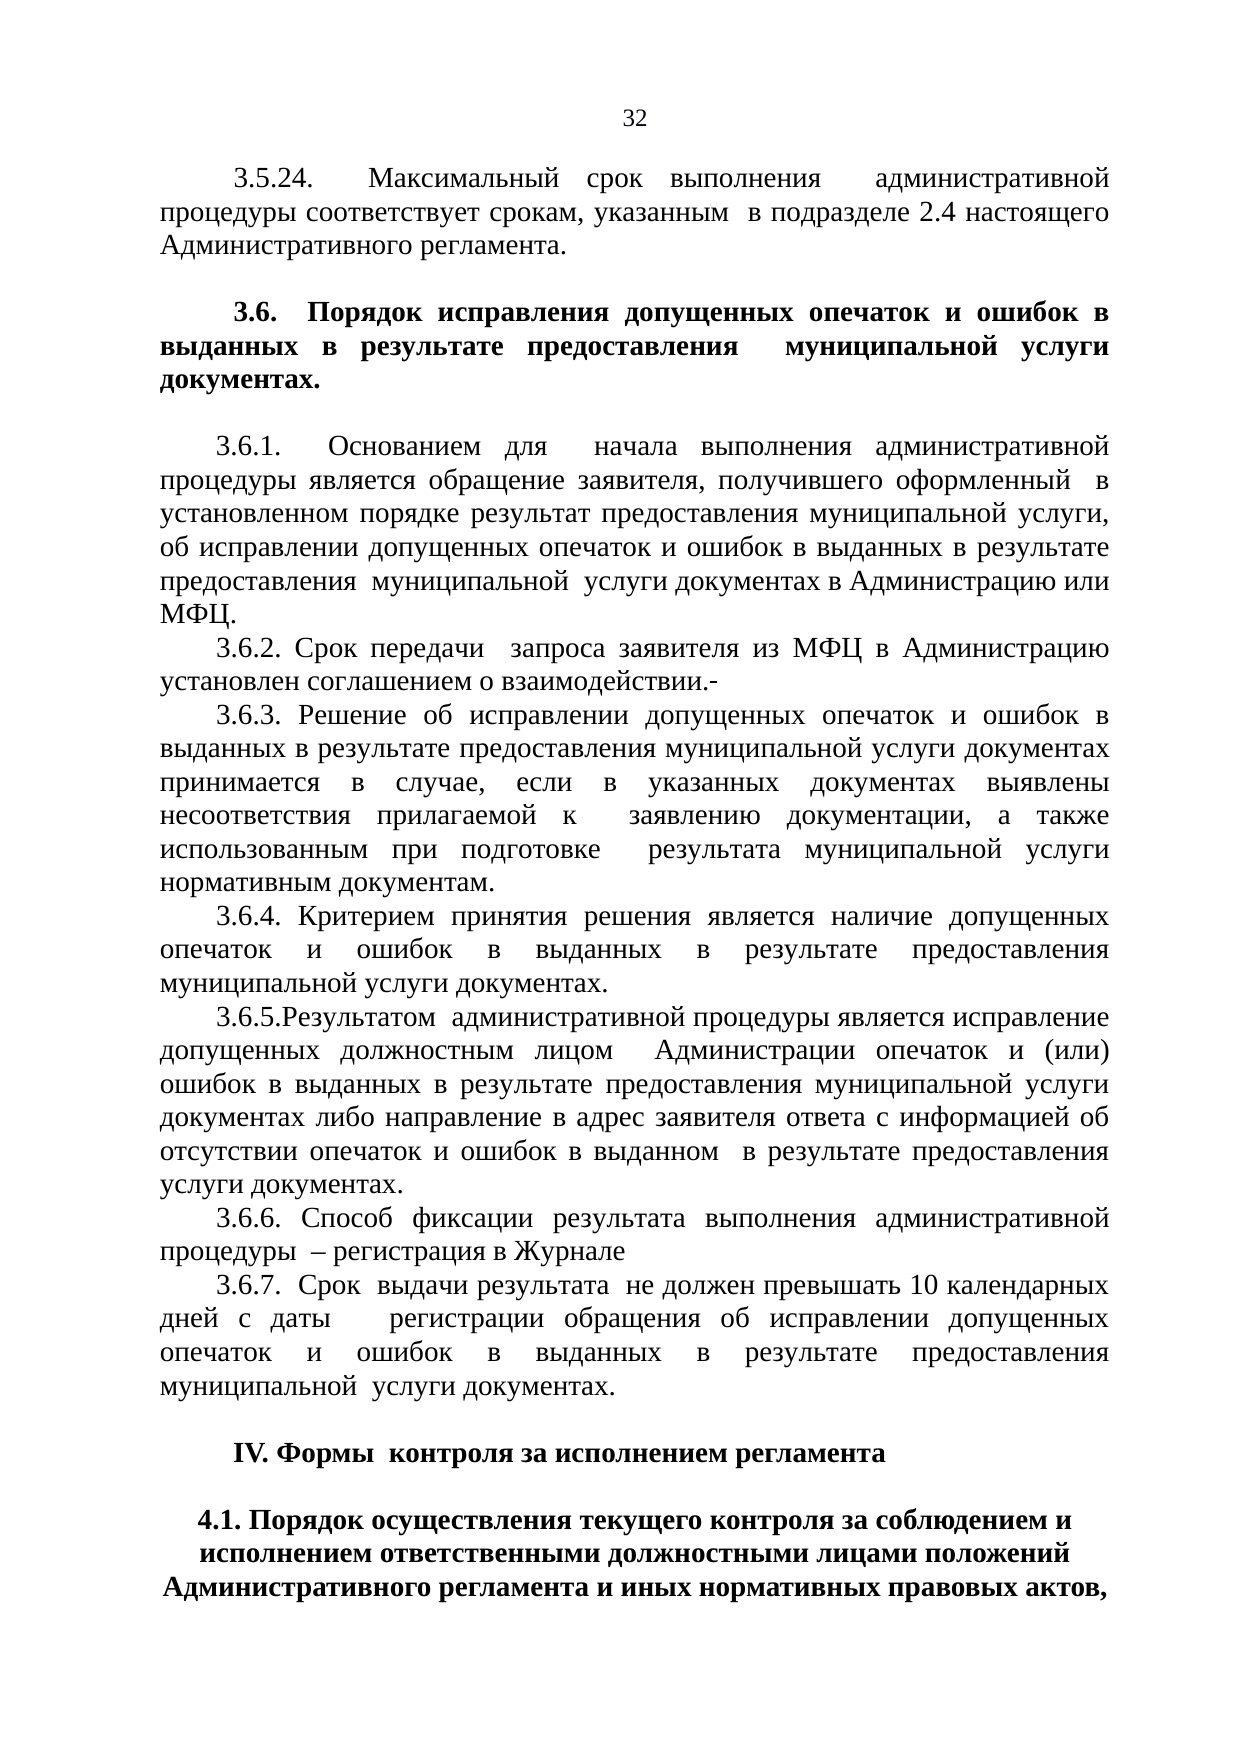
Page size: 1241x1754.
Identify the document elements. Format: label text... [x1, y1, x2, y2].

text 3.6. Порядок исправления допущенных опечаток и ошибок в выданных в результате предоставления муниципальной услуги документах. [159, 294, 1110, 395]
text 3.6.7. Срок выдачи результата не должен превышать 10 календарных дней с даты регистрации обращения об исправлении допущенных опечаток и ошибок в выданных в результате предоставления муниципальной услуги документах. [159, 1267, 1110, 1401]
text 3.6.4. Критерием принятия решения является наличие допущенных опечаток и ошибок в выданных в результате предоставления муниципальной услуги документах. [159, 898, 1110, 999]
text 3.6.2. Срок передачи запроса заявителя из МФЦ в Администрацию установлен соглашением о взаимодействии. [159, 630, 1110, 697]
text 3.6.1. Основанием для начала выполнения административной процедуры является обращение заявителя, получившего оформленный в установленном порядке результат предоставления муниципальной услуги, об исправлении допущенных опечаток и ошибок в выданных в результате предоставления муниципальной услуги документах в Администрацию или МФЦ. [159, 428, 1110, 630]
text IV. Формы контроля за исполнением регламента [159, 1435, 1110, 1468]
text 3.6.3. Решение об исправлении допущенных опечаток и ошибок в выданных в результате предоставления муниципальной услуги документах принимается в случае, если в указанных документах выявлены несоответствия прилагаемой к заявлению документации, а также использованным при подготовке результата муниципальной услуги нормативным документам. [159, 697, 1110, 898]
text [159, 1502, 1110, 1602]
text 3.6.5.Результатом административной процедуры является исправление допущенных должностным лицом Администрации опечаток и (или) ошибок в выданных в результате предоставления муниципальной услуги документах либо направление в адрес заявителя ответа с информацией об отсутствии опечаток и ошибок в выданном в результате предоставления услуги документах. [159, 999, 1110, 1200]
text 3.5.24. Максимальный срок выполнения административной процедуры соответствует срокам, указанным в подразделе 2.4 настоящего Административного регламента. [159, 160, 1110, 261]
text 3.6.6. Способ фиксации результата выполнения административной процедуры – регистрация в Журнале [159, 1200, 1110, 1267]
